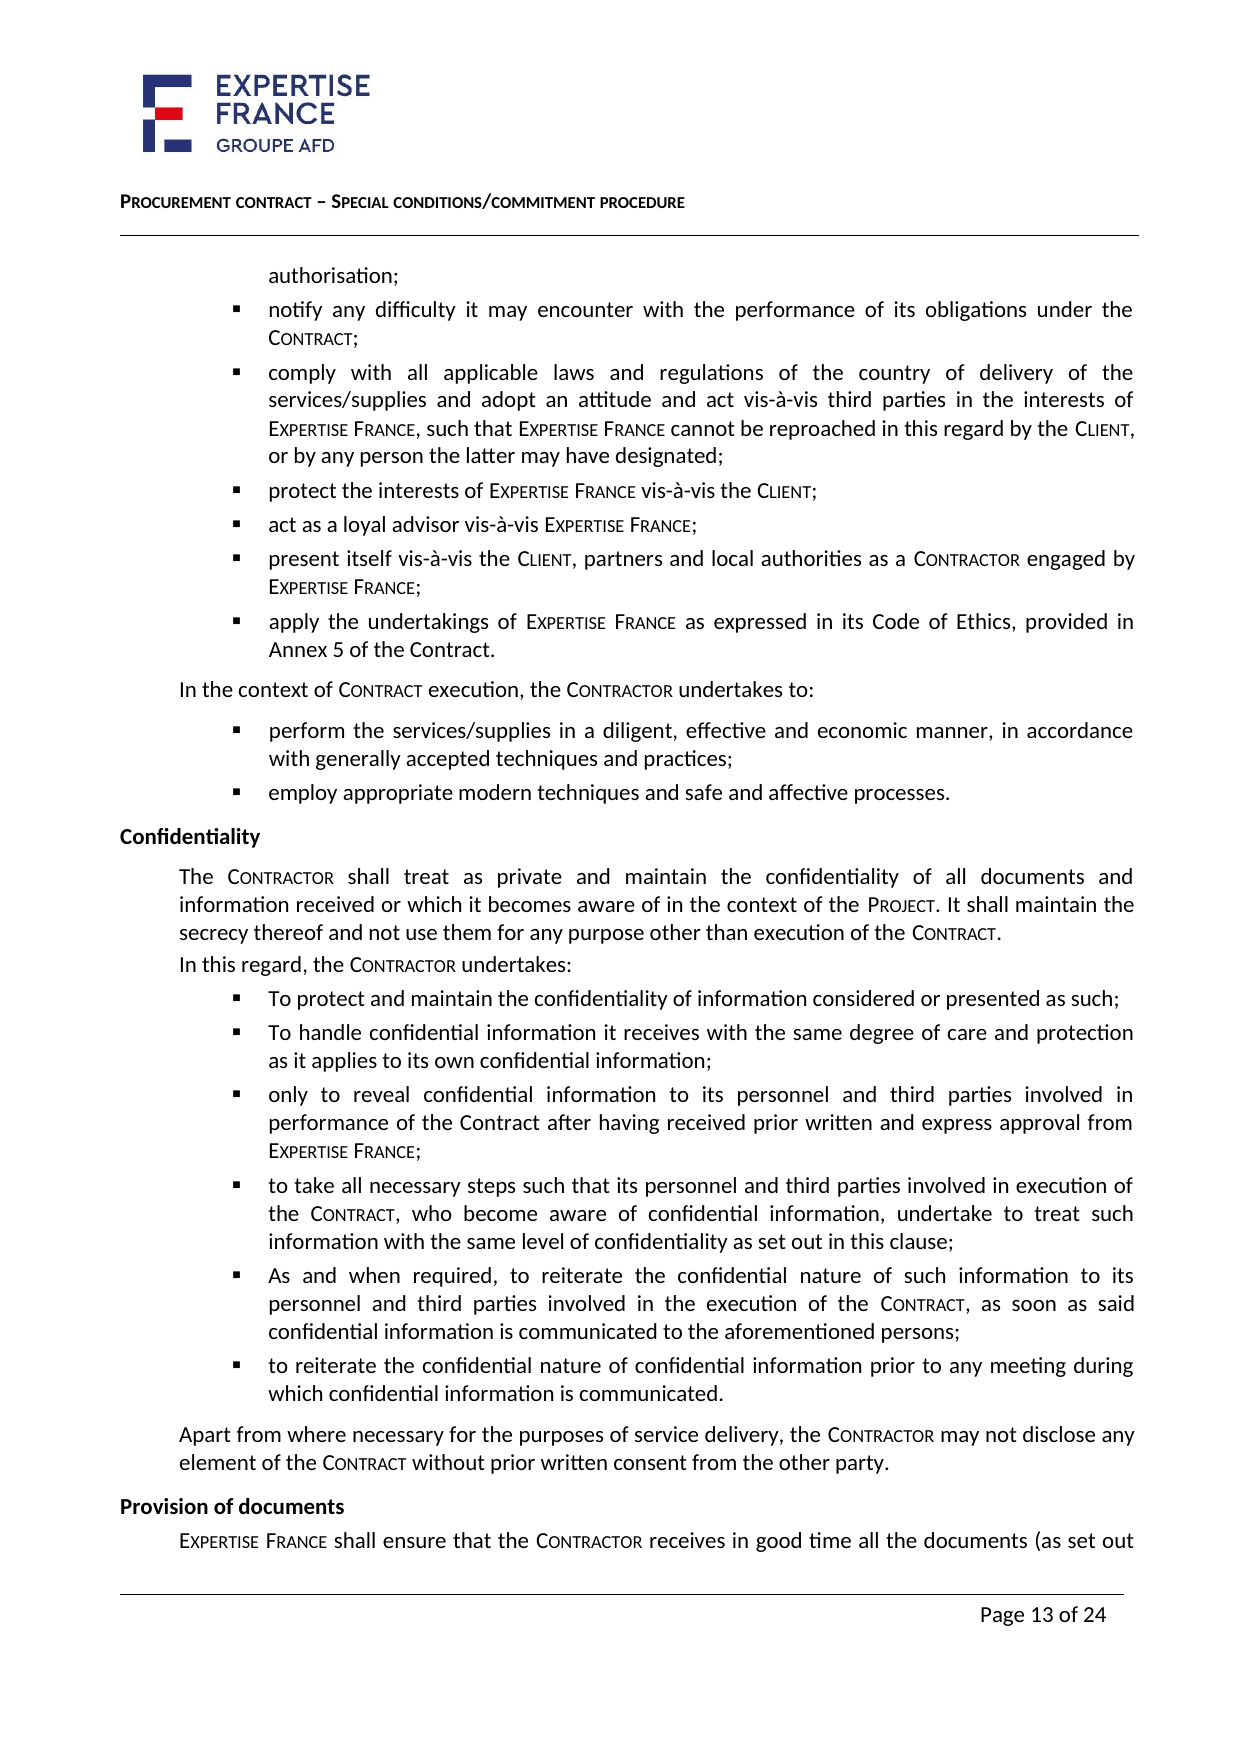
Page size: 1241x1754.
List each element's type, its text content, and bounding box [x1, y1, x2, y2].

list present itself vis-à-vis the Client, partners and local authorities as a Contractor engaged by Expertise France; [231, 544, 1135, 601]
subtitle Confidentiality [120, 819, 1135, 850]
list act as a loyal advisor vis-à-vis Expertise France; [231, 510, 1135, 538]
list As and when required, to reiterate the confidential nature of such information to its personnel and third parties involved in the execution of the Contract, as soon as said confidential information is communicated to the aforementioned persons; [231, 1261, 1135, 1345]
picture [120, 41, 397, 183]
list comply with all applicable laws and regulations of the country of delivery of the services/supplies and adopt an attitude and act vis-à-vis third parties in the interests of Expertise France, such that Expertise France cannot be reproached in this regard by the Client, or by any person the latter may have designated; [231, 358, 1135, 470]
list only to reveal confidential information to its personnel and third parties involved in performance of the Contract after having received prior written and express approval from Expertise France; [231, 1081, 1135, 1164]
subtitle Provision of documents [120, 1488, 1135, 1520]
text In this regard, the Contractor undertakes: [120, 946, 1135, 978]
list employ appropriate modern techniques and safe and affective processes. [231, 778, 1135, 806]
text The Contractor shall treat as private and maintain the confidentiality of all documents and information received or which it becomes aware of in the context of the Project. It shall maintain the secrecy thereof and not use them for any purpose other than execution of the Contract. [179, 862, 1135, 946]
list To handle confidential information it receives with the same degree of care and protection as it applies to its own confidential information; [231, 1018, 1135, 1074]
list In the context of Contract execution, the Contractor undertakes to: [179, 675, 1135, 703]
list to reiterate the confidential nature of confidential information prior to any meeting during which confidential information is communicated. [231, 1351, 1135, 1407]
list notify any difficulty it may encounter with the performance of its obligations under the Contract; [231, 295, 1135, 351]
text Apart from where necessary for the purposes of service delivery, the Contractor may not disclose any element of the Contract without prior written consent from the other party. [179, 1420, 1135, 1476]
list to take all necessary steps such that its personnel and third parties involved in execution of the Contract, who become aware of confidential information, undertake to treat such information with the same level of confidentiality as set out in this clause; [231, 1171, 1135, 1255]
list protect the interests of Expertise France vis-à-vis the Client; [231, 476, 1135, 504]
list perform the services/supplies in a diligent, effective and economic manner, in accordance with generally accepted techniques and practices; [231, 716, 1135, 772]
list To protect and maintain the confidentiality of information considered or presented as such; [231, 984, 1135, 1012]
list apply the undertakings of Expertise France as expressed in its Code of Ethics, provided in Annex 5 of the Contract. [231, 607, 1135, 663]
